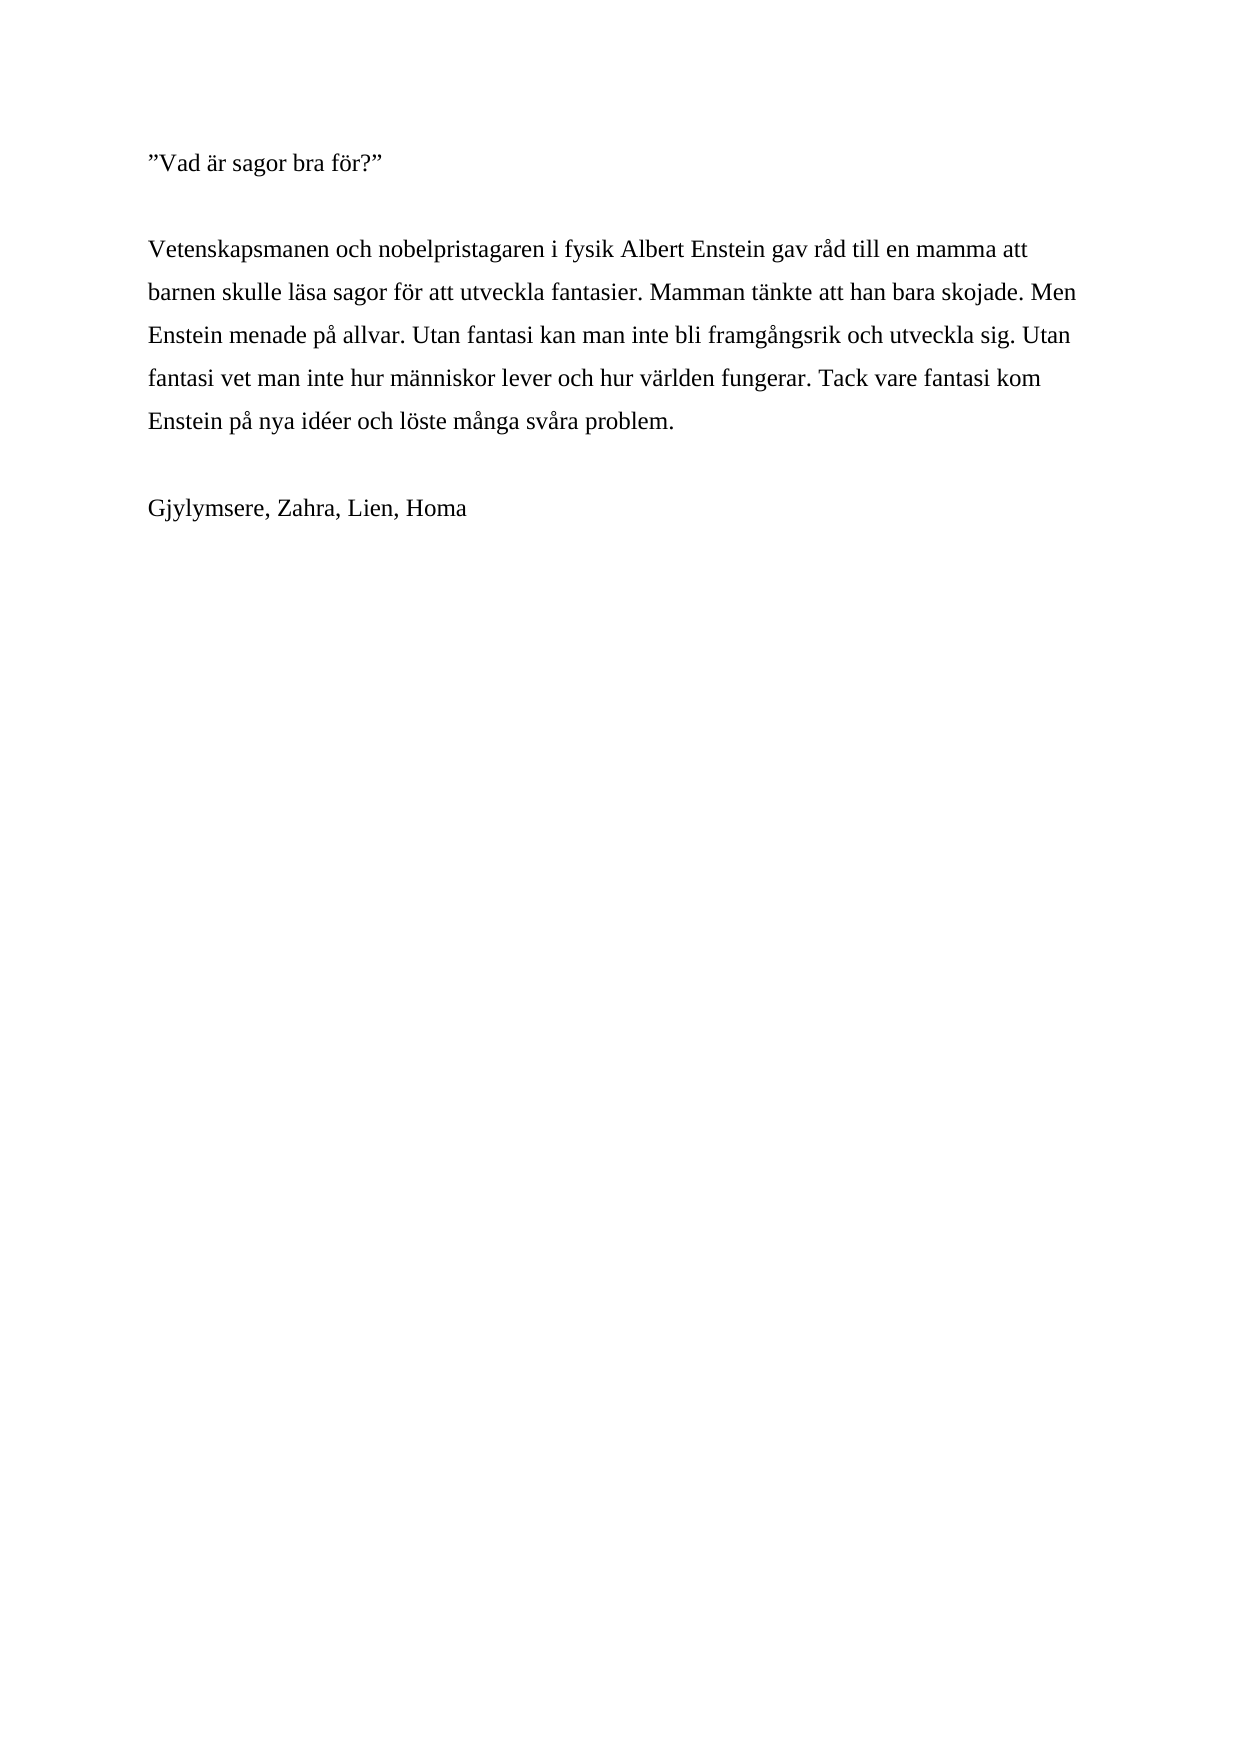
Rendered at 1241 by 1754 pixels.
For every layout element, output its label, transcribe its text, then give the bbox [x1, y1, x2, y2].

text Vetenskapsmanen och nobelpristagaren i fysik Albert Enstein gav råd till en mamma att barnen skulle läsa sagor för att utveckla fantasier. Mamman tänkte att han bara skojade. Men Enstein menade på allvar. Utan fantasi kan man inte bli framgångsrik och utveckla sig. Utan fantasi vet man inte hur människor lever och hur världen fungerar. Tack vare fantasi kom Enstein på nya idéer och löste många svåra problem. [148, 234, 1093, 435]
text ”Vad är sagor bra för?” [148, 148, 1093, 176]
text Gjylymsere, Zahra, Lien, Homa [148, 493, 1093, 521]
